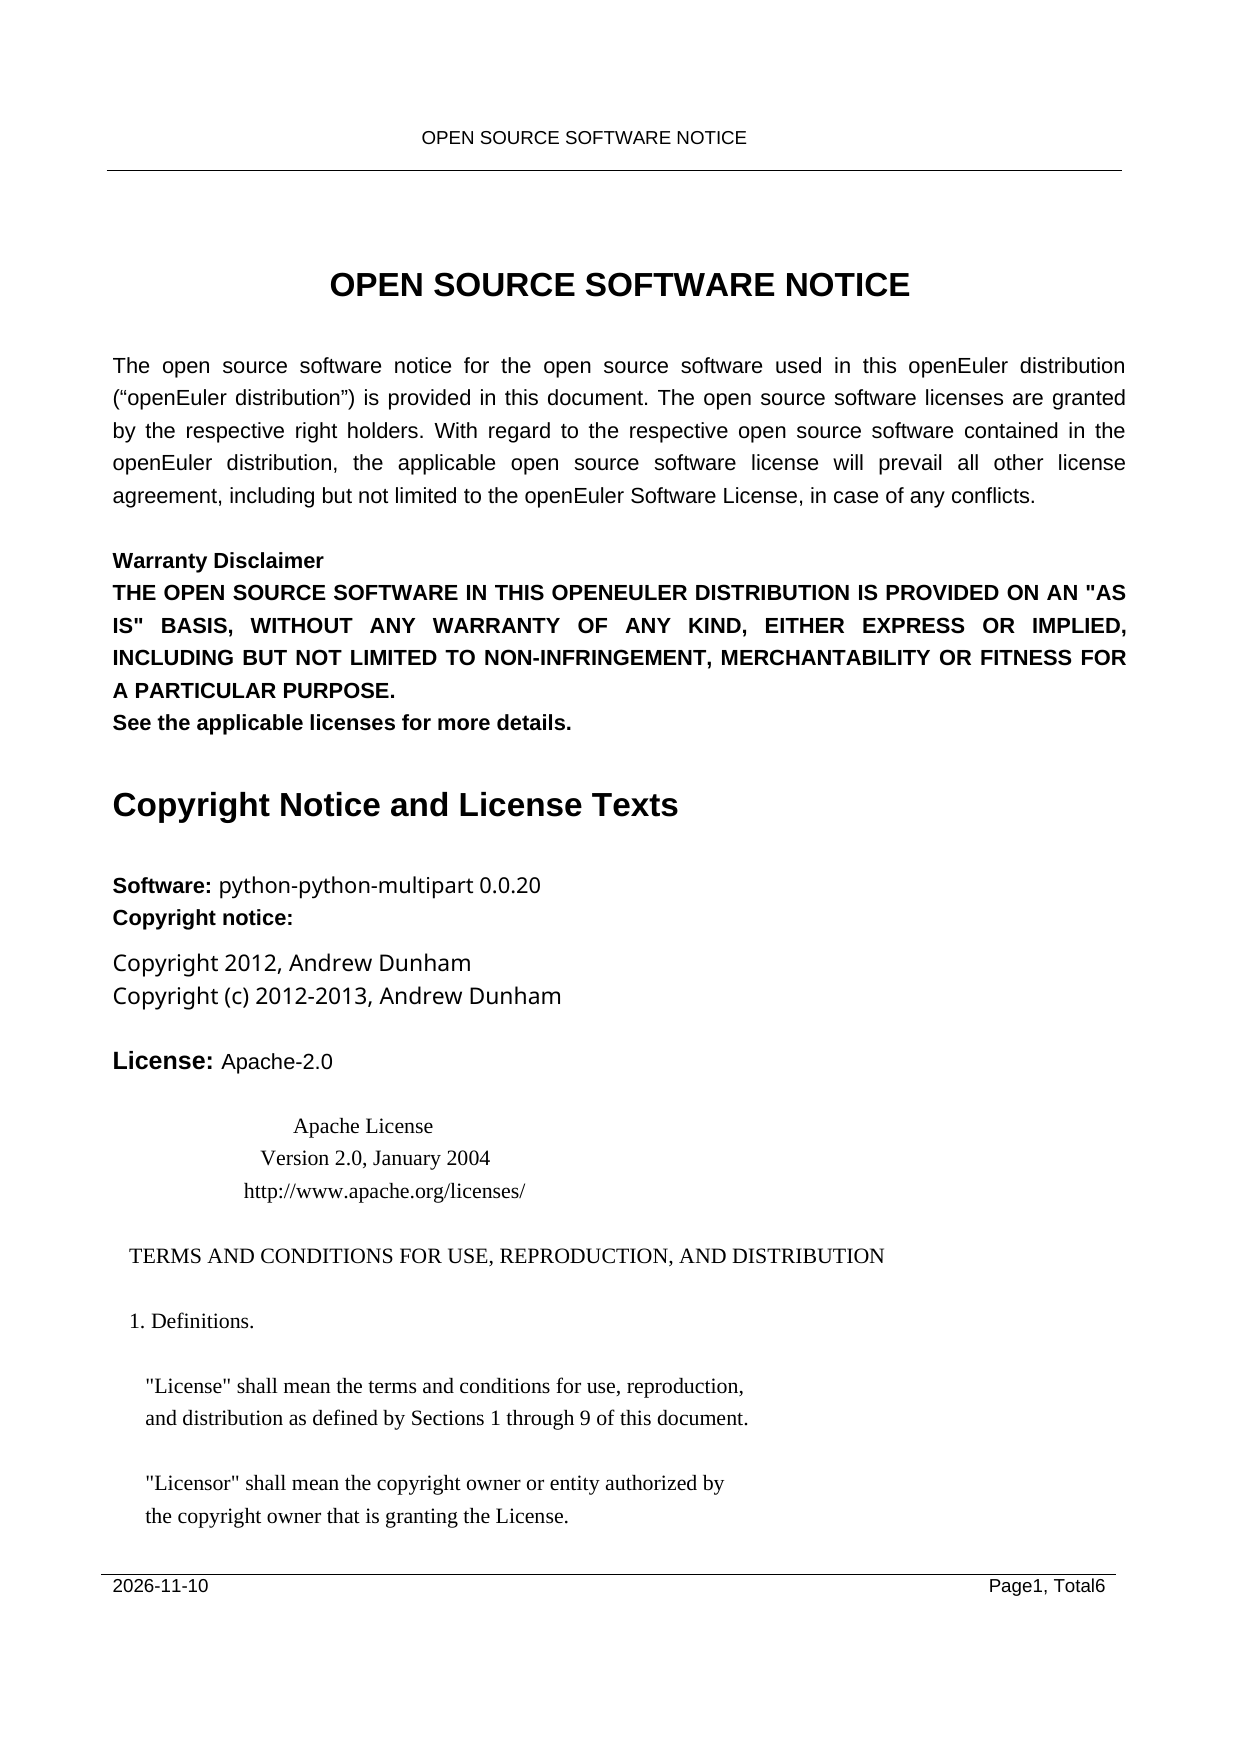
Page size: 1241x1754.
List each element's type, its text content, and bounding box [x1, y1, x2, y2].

title Software: python-python-multipart 0.0.20 [112, 869, 1128, 901]
text THE OPEN SOURCE SOFTWARE IN THIS OPENEULER DISTRIBUTION IS PROVIDED ON AN "AS IS" BASIS, WITHOUT ANY WARRANTY OF ANY KIND, EITHER EXPRESS OR IMPLIED, INCLUDING BUT NOT LIMITED TO NON-INFRINGEMENT, MERCHANTABILITY OR FITNESS FOR A PARTICULAR PURPOSE. See the applicable licenses for more details. [112, 576, 1128, 739]
text Copyright 2012, Andrew Dunham Copyright (c) 2012-2013, Andrew Dunham [112, 947, 1128, 1044]
text Warranty Disclaimer [112, 544, 1128, 576]
text The open source software notice for the open source software used in this openEuler distribution (“openEuler distribution”) is provided in this document. The open source software licenses are granted by the respective right holders. With regard to the respective open source software contained in the openEuler distribution, the applicable open source software license will prevail all other license agreement, including but not limited to the openEuler Software License, in case of any conflicts. [112, 349, 1128, 511]
text Copyright Notice and License Texts [112, 771, 1128, 836]
text OPEN SOURCE SOFTWARE NOTICE [112, 251, 1128, 316]
text Copyright notice: [112, 901, 1128, 934]
text License: Apache-2.0 [112, 1044, 1128, 1077]
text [112, 1077, 1128, 1532]
